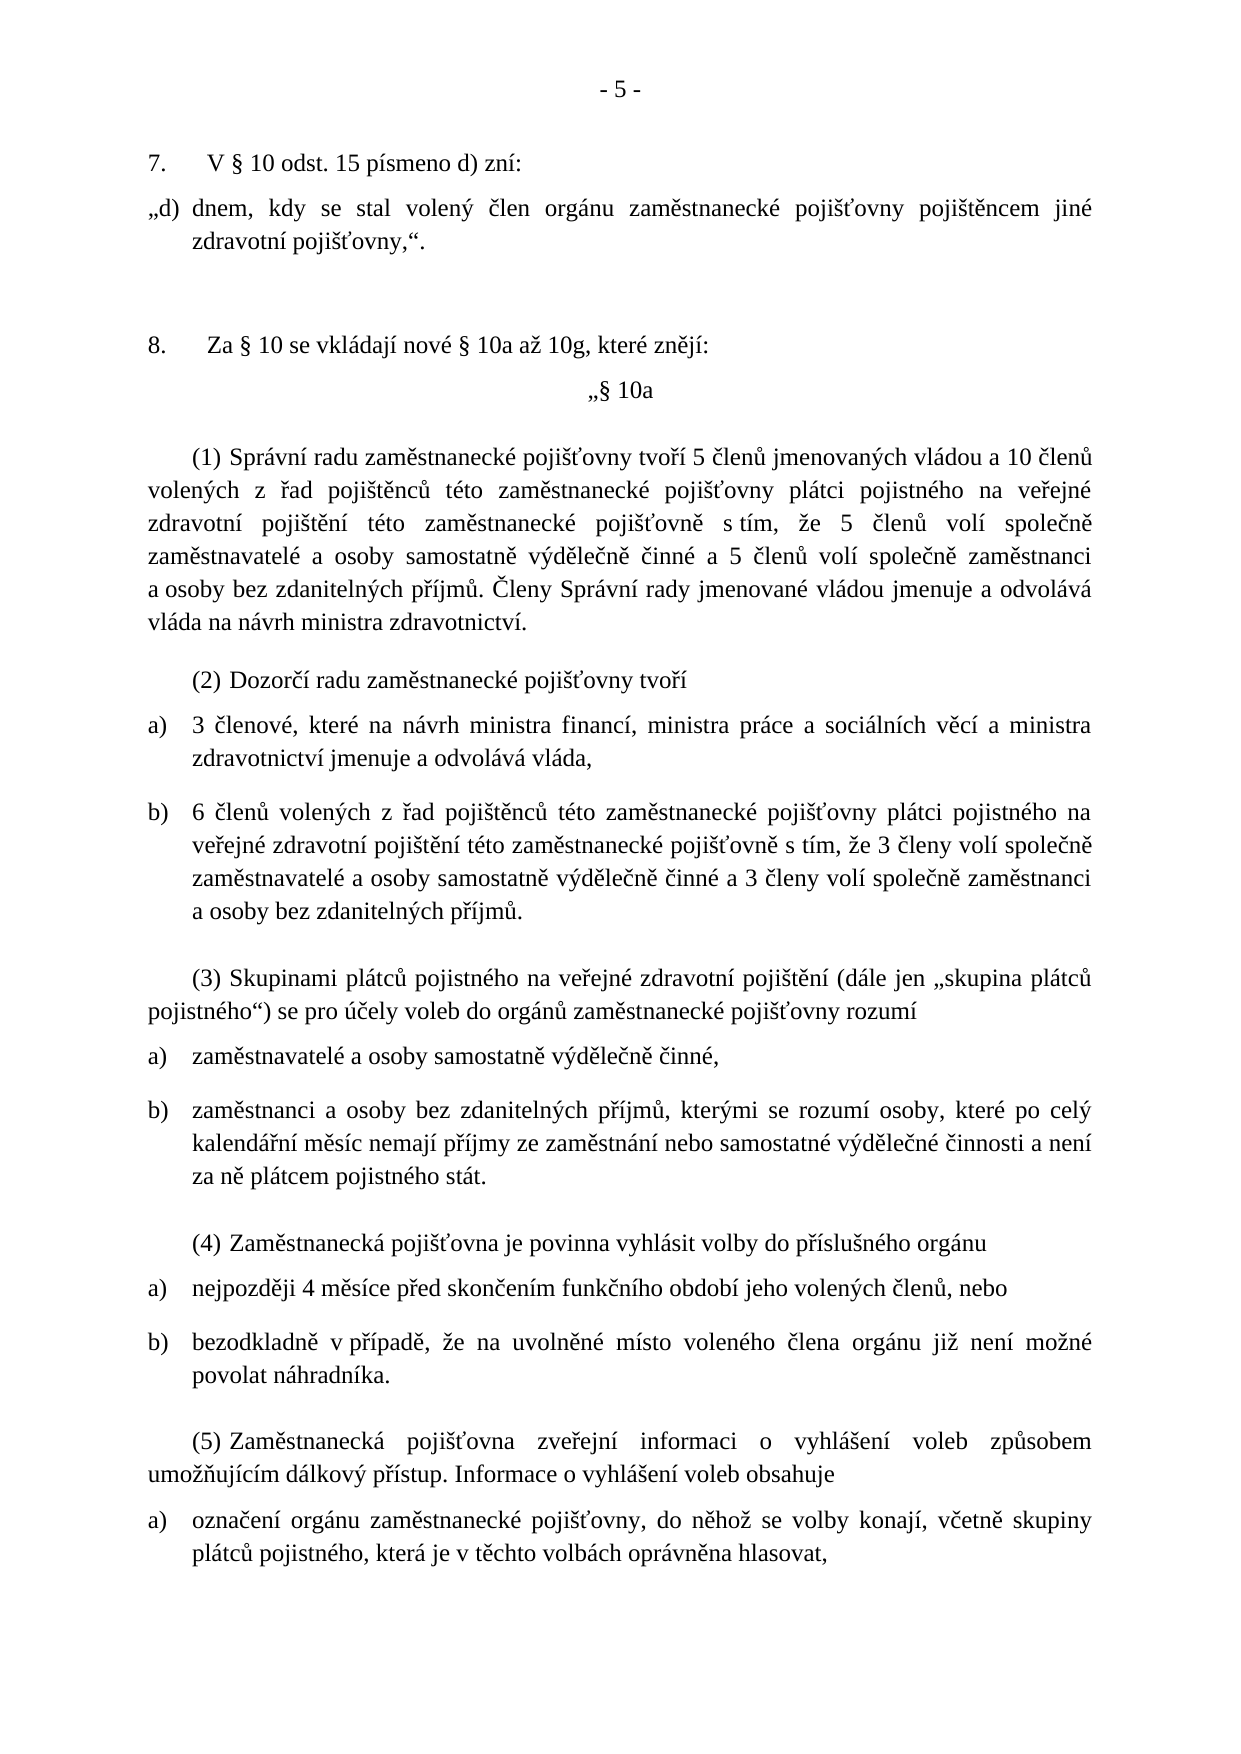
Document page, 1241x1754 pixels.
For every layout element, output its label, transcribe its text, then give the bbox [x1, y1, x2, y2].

text zaměstnavatelé a osoby samostatně výdělečně činné, [148, 1041, 1093, 1070]
text Za § 10 se vkládají nové § 10a až 10g, které znějí: [148, 330, 1093, 359]
text Zaměstnanecká pojišťovna je povinna vyhlásit volby do příslušného orgánu [148, 1228, 1093, 1256]
text „d) dnem, kdy se stal volený člen orgánu zaměstnanecké pojišťovny pojištěncem jiné zdravotní pojišťovny,“. [148, 193, 1093, 255]
text Dozorčí radu zaměstnanecké pojišťovny tvoří [148, 665, 1093, 694]
text Zaměstnanecká pojišťovna zveřejní informaci o vyhlášení voleb způsobem umožňujícím dálkový přístup. Informace o vyhlášení voleb obsahuje [148, 1426, 1093, 1488]
text označení orgánu zaměstnanecké pojišťovny, do něhož se volby konají, včetně skupiny plátců pojistného, která je v těchto volbách oprávněna hlasovat, [148, 1505, 1093, 1567]
text V § 10 odst. 15 písmeno d) zní: [148, 148, 1093, 176]
text 3 členové, které na návrh ministra financí, ministra práce a sociálních věcí a ministra zdravotnictví jmenuje a odvolává vláda, [148, 711, 1093, 772]
text 6 členů volených z řad pojištěnců této zaměstnanecké pojišťovny plátci pojistného na veřejné zdravotní pojištění této zaměstnanecké pojišťovně s tím, že 3 členy volí společně zaměstnavatelé a osoby samostatně výdělečně činné a 3 členy volí společně zaměstnanci a osoby bez zdanitelných příjmů. [148, 797, 1093, 925]
text bezodkladně v případě, že na uvolněné místo voleného člena orgánu již není možné povolat náhradníka. [148, 1327, 1093, 1389]
text Skupinami plátců pojistného na veřejné zdravotní pojištění (dále jen „skupina plátců pojistného“) se pro účely voleb do orgánů zaměstnanecké pojišťovny rozumí [148, 963, 1093, 1024]
text Správní radu zaměstnanecké pojišťovny tvoří 5 členů jmenovaných vládou a 10 členů volených z řad pojištěnců této zaměstnanecké pojišťovny plátci pojistného na veřejné zdravotní pojištění této zaměstnanecké pojišťovně s tím, že 5 členů volí společně zaměstnavatelé a osoby samostatně výdělečně činné a 5 členů volí společně zaměstnanci a osoby bez zdanitelných příjmů. Členy Správní rady jmenované vládou jmenuje a odvolává vláda na návrh ministra zdravotnictví. [148, 442, 1093, 636]
text zaměstnanci a osoby bez zdanitelných příjmů, kterými se rozumí osoby, které po celý kalendářní měsíc nemají příjmy ze zaměstnání nebo samostatné výdělečné činnosti a není za ně plátcem pojistného stát. [148, 1095, 1093, 1190]
text nejpozději 4 měsíce před skončením funkčního období jeho volených členů, nebo [148, 1273, 1093, 1302]
text „§ 10a [148, 376, 1093, 404]
